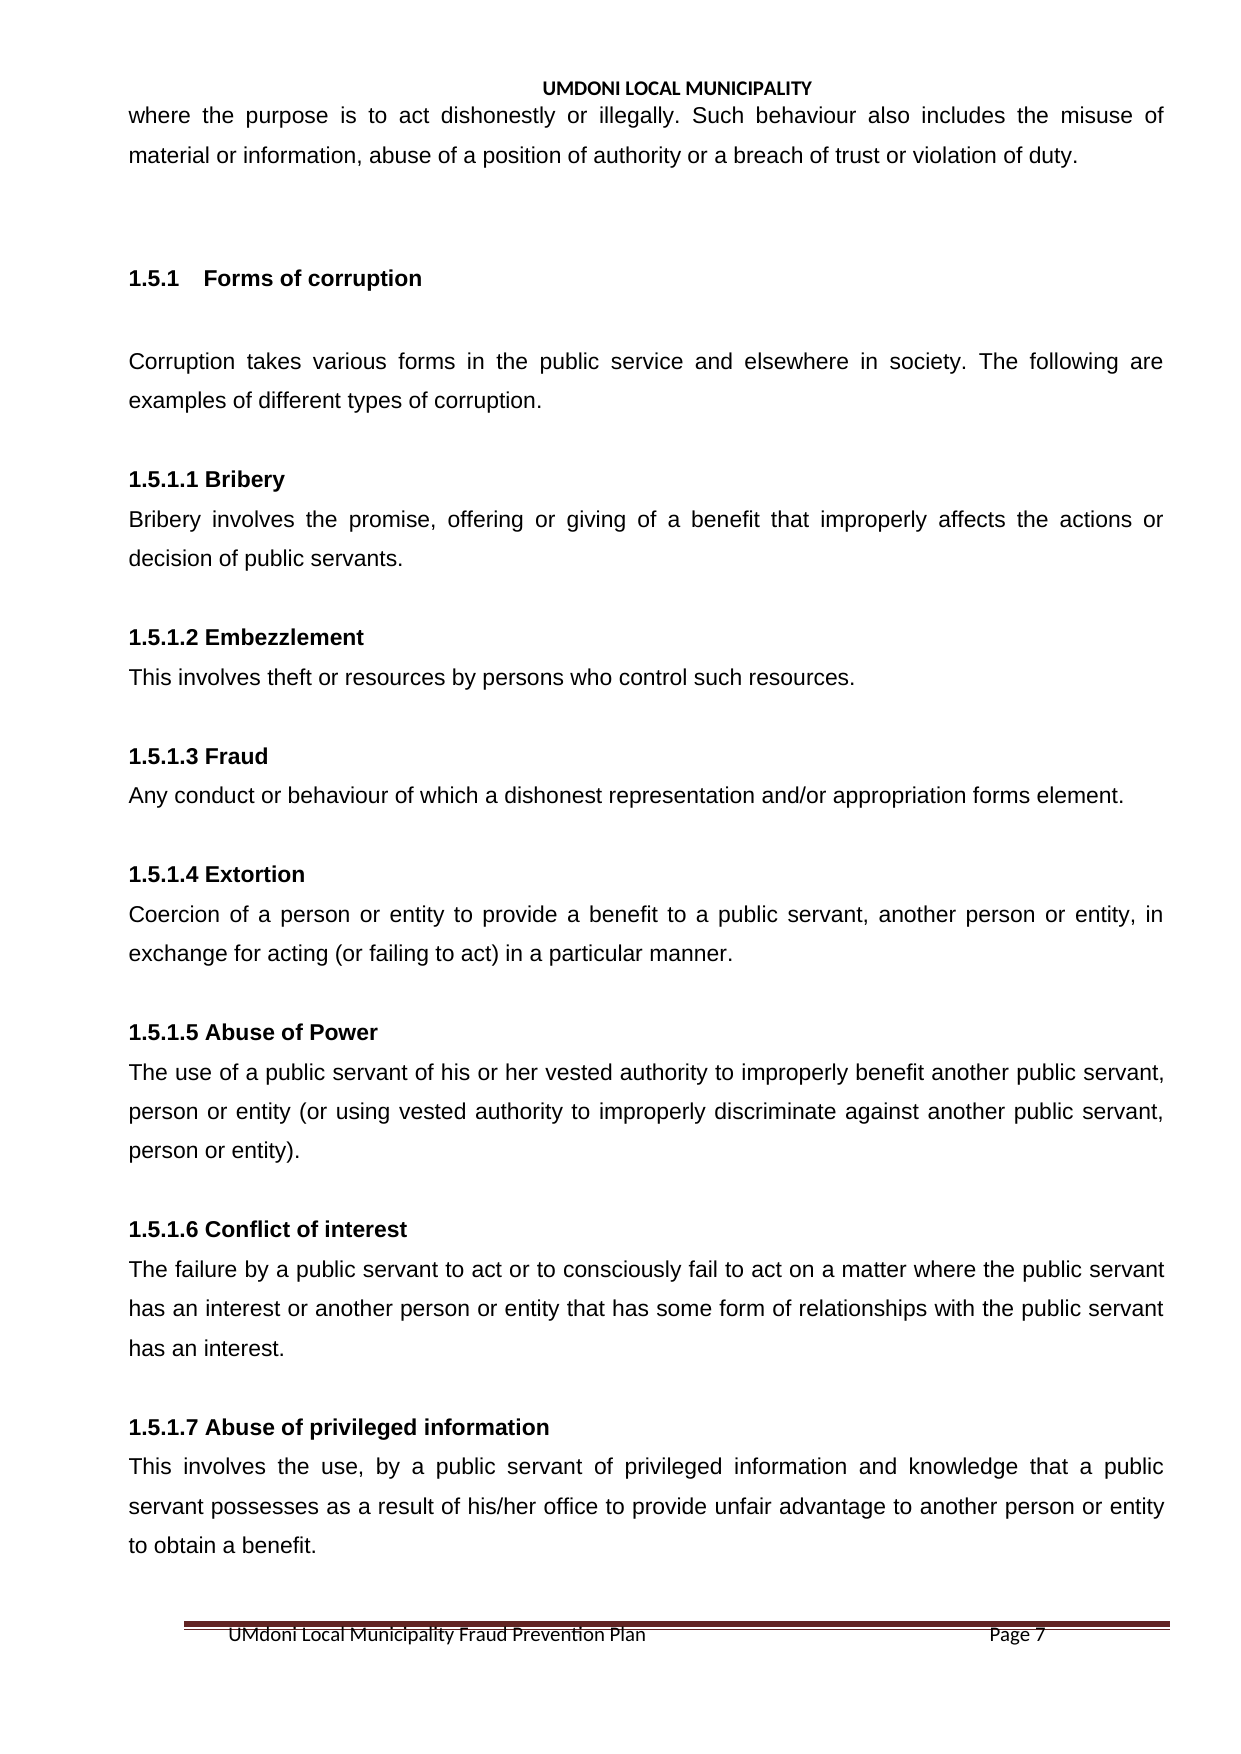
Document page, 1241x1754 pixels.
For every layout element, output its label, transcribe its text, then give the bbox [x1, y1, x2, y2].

text The failure by a public servant to act or to consciously fail to act on a matter where the public servant has an interest or another person or entity that has some form of relationships with the public servant has an interest. [128, 1256, 1165, 1361]
text 1.5.1.6 Conflict of interest [128, 1216, 1165, 1243]
text Corruption takes various forms in the public service and elsewhere in society. The following are examples of different types of corruption. [128, 348, 1165, 414]
text This involves theft or resources by persons who control such resources. [128, 664, 1165, 690]
text 1.5.1.3 Fraud [128, 743, 1165, 769]
text 1.5.1.2 Embezzlement [128, 624, 1165, 651]
text Bribery involves the promise, offering or giving of a benefit that improperly affects the actions or decision of public servants. [128, 506, 1165, 572]
subtitle Forms of corruption [128, 264, 1165, 291]
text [128, 102, 1165, 168]
text 1.5.1.5 Abuse of Power [128, 1019, 1165, 1045]
text 1.5.1.7 Abuse of privileged information [128, 1414, 1165, 1440]
text 1.5.1.1 Bribery [128, 466, 1165, 493]
text Any conduct or behaviour of which a dishonest representation and/or appropriation forms element. [128, 782, 1165, 808]
text 1.5.1.4 Extortion [128, 861, 1165, 887]
text The use of a public servant of his or her vested authority to improperly benefit another public servant, person or entity (or using vested authority to improperly discriminate against another public servant, person or entity). [128, 1058, 1165, 1164]
text Coercion of a person or entity to provide a benefit to a public servant, another person or entity, in exchange for acting (or failing to act) in a particular manner. [128, 901, 1165, 966]
text This involves the use, by a public servant of privileged information and knowledge that a public servant possesses as a result of his/her office to provide unfair advantage to another person or entity to obtain a benefit. [128, 1453, 1165, 1558]
